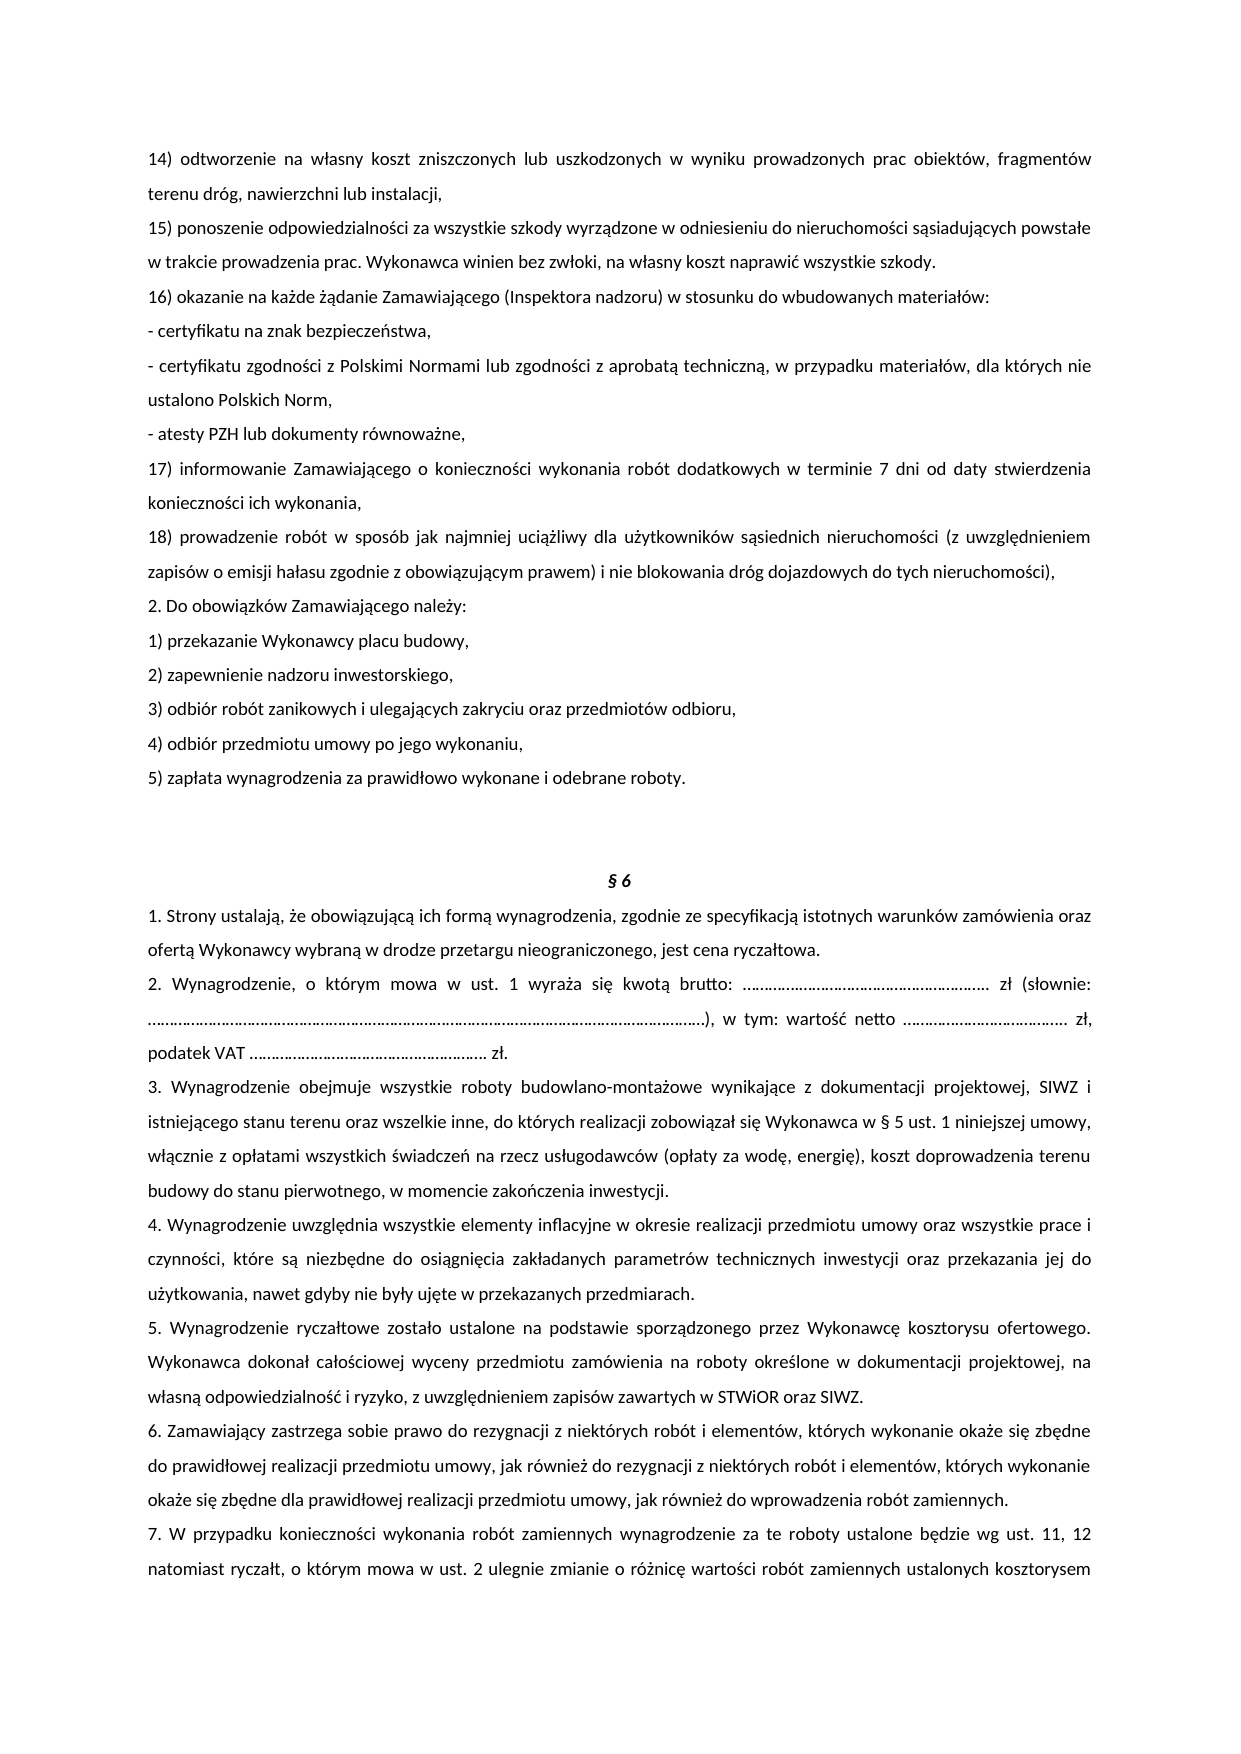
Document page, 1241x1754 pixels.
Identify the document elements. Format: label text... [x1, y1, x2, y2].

text 4. Wynagrodzenie uwzględnia wszystkie elementy inflacyjne w okresie realizacji przedmiotu umowy oraz wszystkie prace i czynności, które są niezbędne do osiągnięcia zakładanych parametrów technicznych inwestycji oraz przekazania jej do użytkowania, nawet gdyby nie były ujęte w przekazanych przedmiarach. [148, 1213, 1093, 1305]
text - atesty PZH lub dokumenty równoważne, [148, 423, 1093, 446]
text 5) zapłata wynagrodzenia za prawidłowo wykonane i odebrane roboty. [148, 766, 1093, 789]
text - certyfikatu na znak bezpieczeństwa, [148, 319, 1093, 342]
text 3) odbiór robót zanikowych i ulegających zakryciu oraz przedmiotów odbioru, [148, 698, 1093, 721]
text 3. Wynagrodzenie obejmuje wszystkie roboty budowlano-montażowe wynikające z dokumentacji projektowej, SIWZ i istniejącego stanu terenu oraz wszelkie inne, do których realizacji zobowiązał się Wykonawca w § 5 ust. 1 niniejszej umowy, włącznie z opłatami wszystkich świadczeń na rzecz usługodawców (opłaty za wodę, energię), koszt doprowadzenia terenu budowy do stanu pierwotnego, w momencie zakończenia inwestycji. [148, 1076, 1093, 1202]
text - certyfikatu zgodności z Polskimi Normami lub zgodności z aprobatą techniczną, w przypadku materiałów, dla których nie ustalono Polskich Norm, [148, 354, 1093, 411]
text 4) odbiór przedmiotu umowy po jego wykonaniu, [148, 732, 1093, 755]
text 1. Strony ustalają, że obowiązującą ich formą wynagrodzenia, zgodnie ze specyfikacją istotnych warunków zamówienia oraz ofertą Wykonawcy wybraną w drodze przetargu nieograniczonego, jest cena ryczałtowa. [148, 904, 1093, 961]
text 15) ponoszenie odpowiedzialności za wszystkie szkody wyrządzone w odniesieniu do nieruchomości sąsiadujących powstałe w trakcie prowadzenia prac. Wykonawca winien bez zwłoki, na własny koszt naprawić wszystkie szkody. [148, 216, 1093, 274]
text 2) zapewnienie nadzoru inwestorskiego, [148, 663, 1093, 686]
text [148, 1523, 1093, 1580]
text 14) odtworzenie na własny koszt zniszczonych lub uszkodzonych w wyniku prowadzonych prac obiektów, fragmentów terenu dróg, nawierzchni lub instalacji, [148, 148, 1093, 205]
text 2. Wynagrodzenie, o którym mowa w ust. 1 wyraża się kwotą brutto: ………….…………………………………….. zł (słownie: …………………………………………………………………………………………………………………), w tym: wartość netto ……………………………….. zł, podatek VAT ………………………………………………. zł. [148, 973, 1093, 1064]
text § 6 [148, 869, 1093, 892]
text 18) prowadzenie robót w sposób jak najmniej uciążliwy dla użytkowników sąsiednich nieruchomości (z uwzględnieniem zapisów o emisji hałasu zgodnie z obowiązującym prawem) i nie blokowania dróg dojazdowych do tych nieruchomości), [148, 526, 1093, 583]
text 6. Zamawiający zastrzega sobie prawo do rezygnacji z niektórych robót i elementów, których wykonanie okaże się zbędne do prawidłowej realizacji przedmiotu umowy, jak również do rezygnacji z niektórych robót i elementów, których wykonanie okaże się zbędne dla prawidłowej realizacji przedmiotu umowy, jak również do wprowadzenia robót zamiennych. [148, 1419, 1093, 1511]
text 5. Wynagrodzenie ryczałtowe zostało ustalone na podstawie sporządzonego przez Wykonawcę kosztorysu ofertowego. Wykonawca dokonał całościowej wyceny przedmiotu zamówienia na roboty określone w dokumentacji projektowej, na własną odpowiedzialność i ryzyko, z uwzględnieniem zapisów zawartych w STWiOR oraz SIWZ. [148, 1316, 1093, 1408]
text 17) informowanie Zamawiającego o konieczności wykonania robót dodatkowych w terminie 7 dni od daty stwierdzenia konieczności ich wykonania, [148, 457, 1093, 514]
text 2. Do obowiązków Zamawiającego należy: [148, 594, 1093, 617]
text 1) przekazanie Wykonawcy placu budowy, [148, 629, 1093, 652]
text 16) okazanie na każde żądanie Zamawiającego (Inspektora nadzoru) w stosunku do wbudowanych materiałów: [148, 285, 1093, 308]
